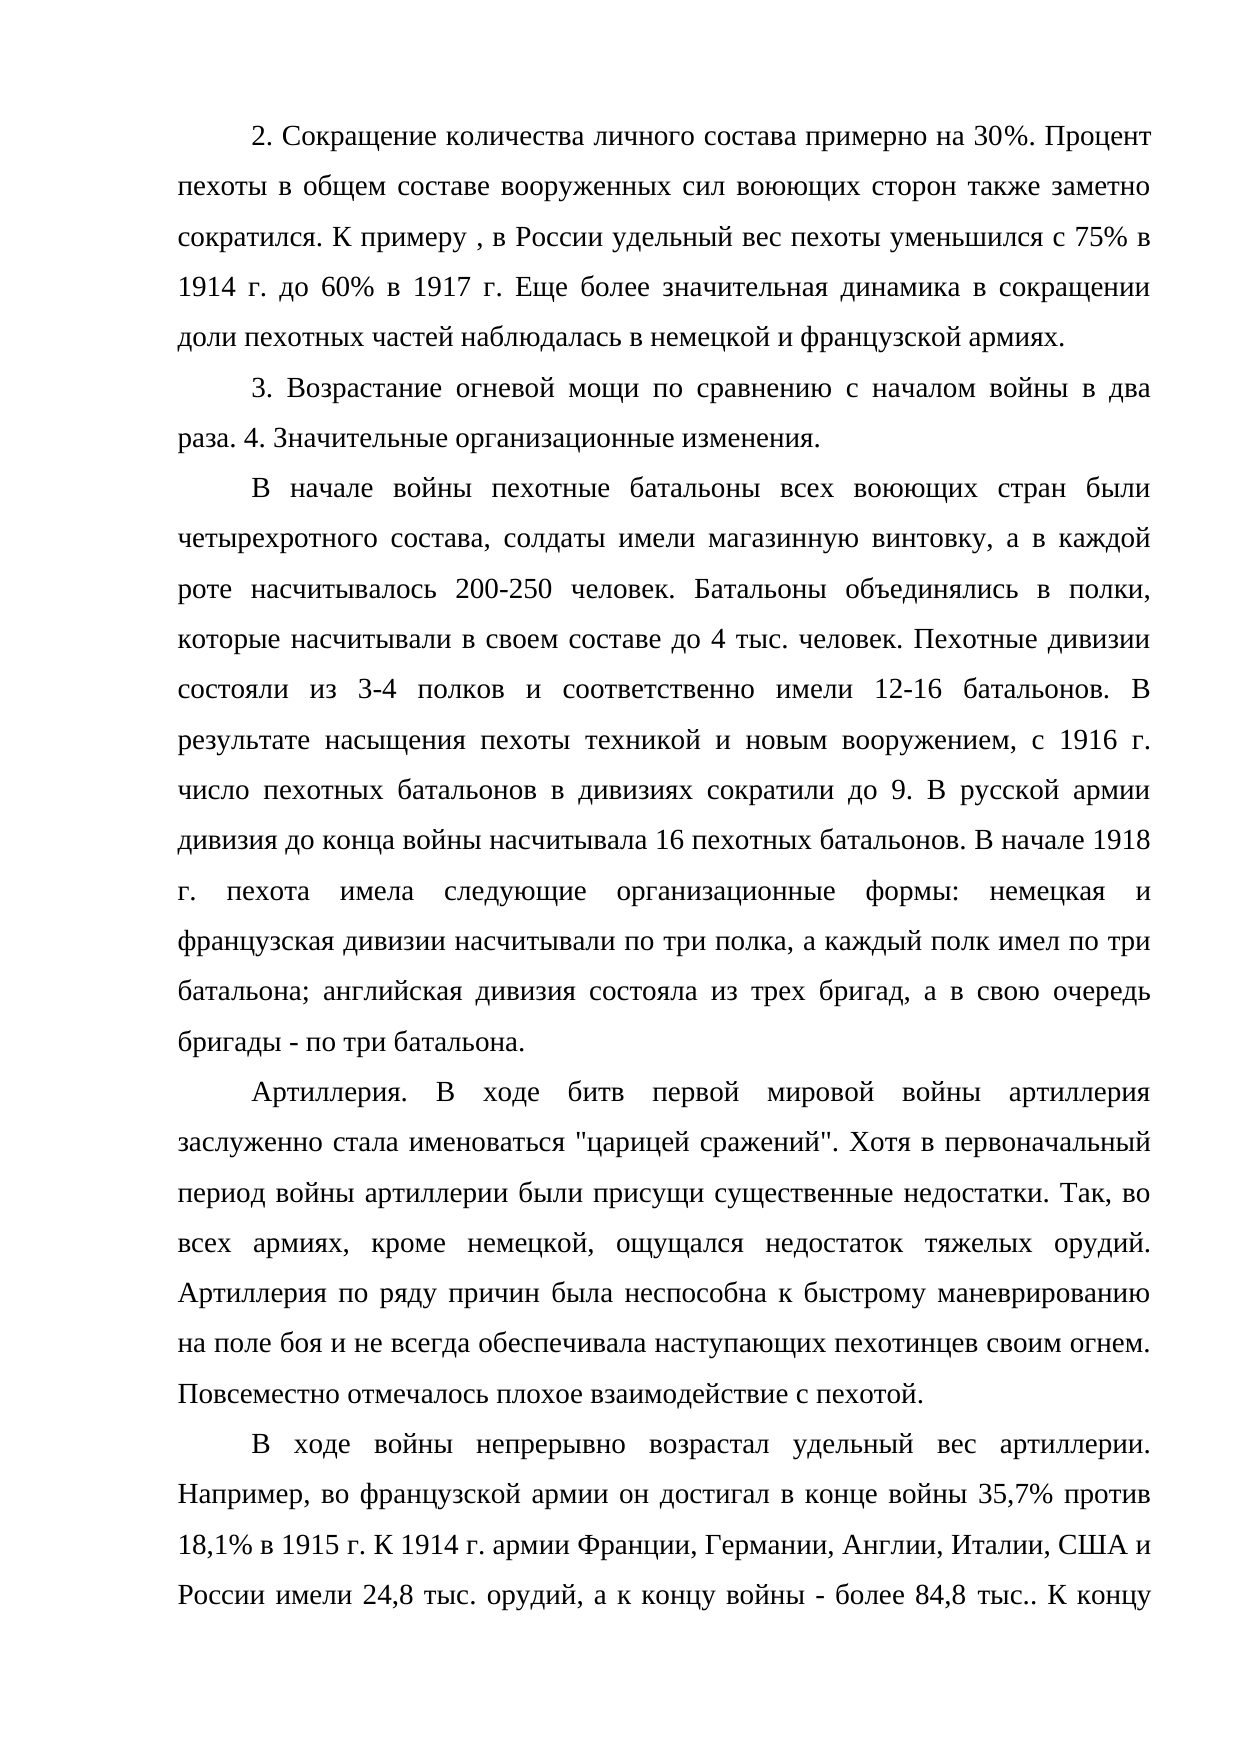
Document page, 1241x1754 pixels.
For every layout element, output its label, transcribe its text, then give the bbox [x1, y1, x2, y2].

text Артиллерия. В ходе битв первой мировой войны артиллерия заслуженно стала именоваться "царицей сражений". Хотя в первоначальный период войны артиллерии были присущи существенные недостатки. Так, во всех армиях, кроме немецкой, ощущался недостаток тяжелых орудий. Артиллерия по ряду причин была неспособна к быстрому маневрированию на поле боя и не всегда обеспечивала наступающих пехотинцев своим огнем. Повсеместно отмечалось плохое взаимодействие с пехотой. [177, 1074, 1152, 1409]
text 3. Возрастание огневой мощи по сравнению с началом войны в два раза. 4. Значительные организационные изменения. [177, 370, 1152, 453]
text В начале войны пехотные батальоны всех воюющих стран были четырехротного состава, солдаты имели магазинную винтовку, а в каждой роте насчитывалось 200-250 человек. Батальоны объединялись в полки, которые насчитывали в своем составе до 4 тыс. человек. Пехотные дивизии состояли из 3-4 полков и соответственно имели 12-16 батальонов. В результате насыщения пехоты техникой и новым вооружением, с 1916 г. число пехотных батальонов в дивизиях сократили до 9. В русской армии дивизия до конца войны насчитывала 16 пехотных батальонов. В начале 1918 г. пехота имела следующие организационные формы: немецкая и французская дивизии насчитывали по три полка, а каждый полк имел по три батальона; английская дивизия состояла из трех бригад, а в свою очередь бригады - по три батальона. [177, 470, 1152, 1057]
text 2. Сокращение количества личного состава примерно на 30%. Процент пехоты в общем составе вооруженных сил воюющих сторон также заметно сократился. К примеру , в России удельный вес пехоты уменьшился с 75% в 1914 г. до 60% в 1917 г. Еще более значительная динамика в сокращении доли пехотных частей наблюдалась в немецкой и французской армиях. [177, 118, 1152, 353]
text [177, 1426, 1152, 1611]
